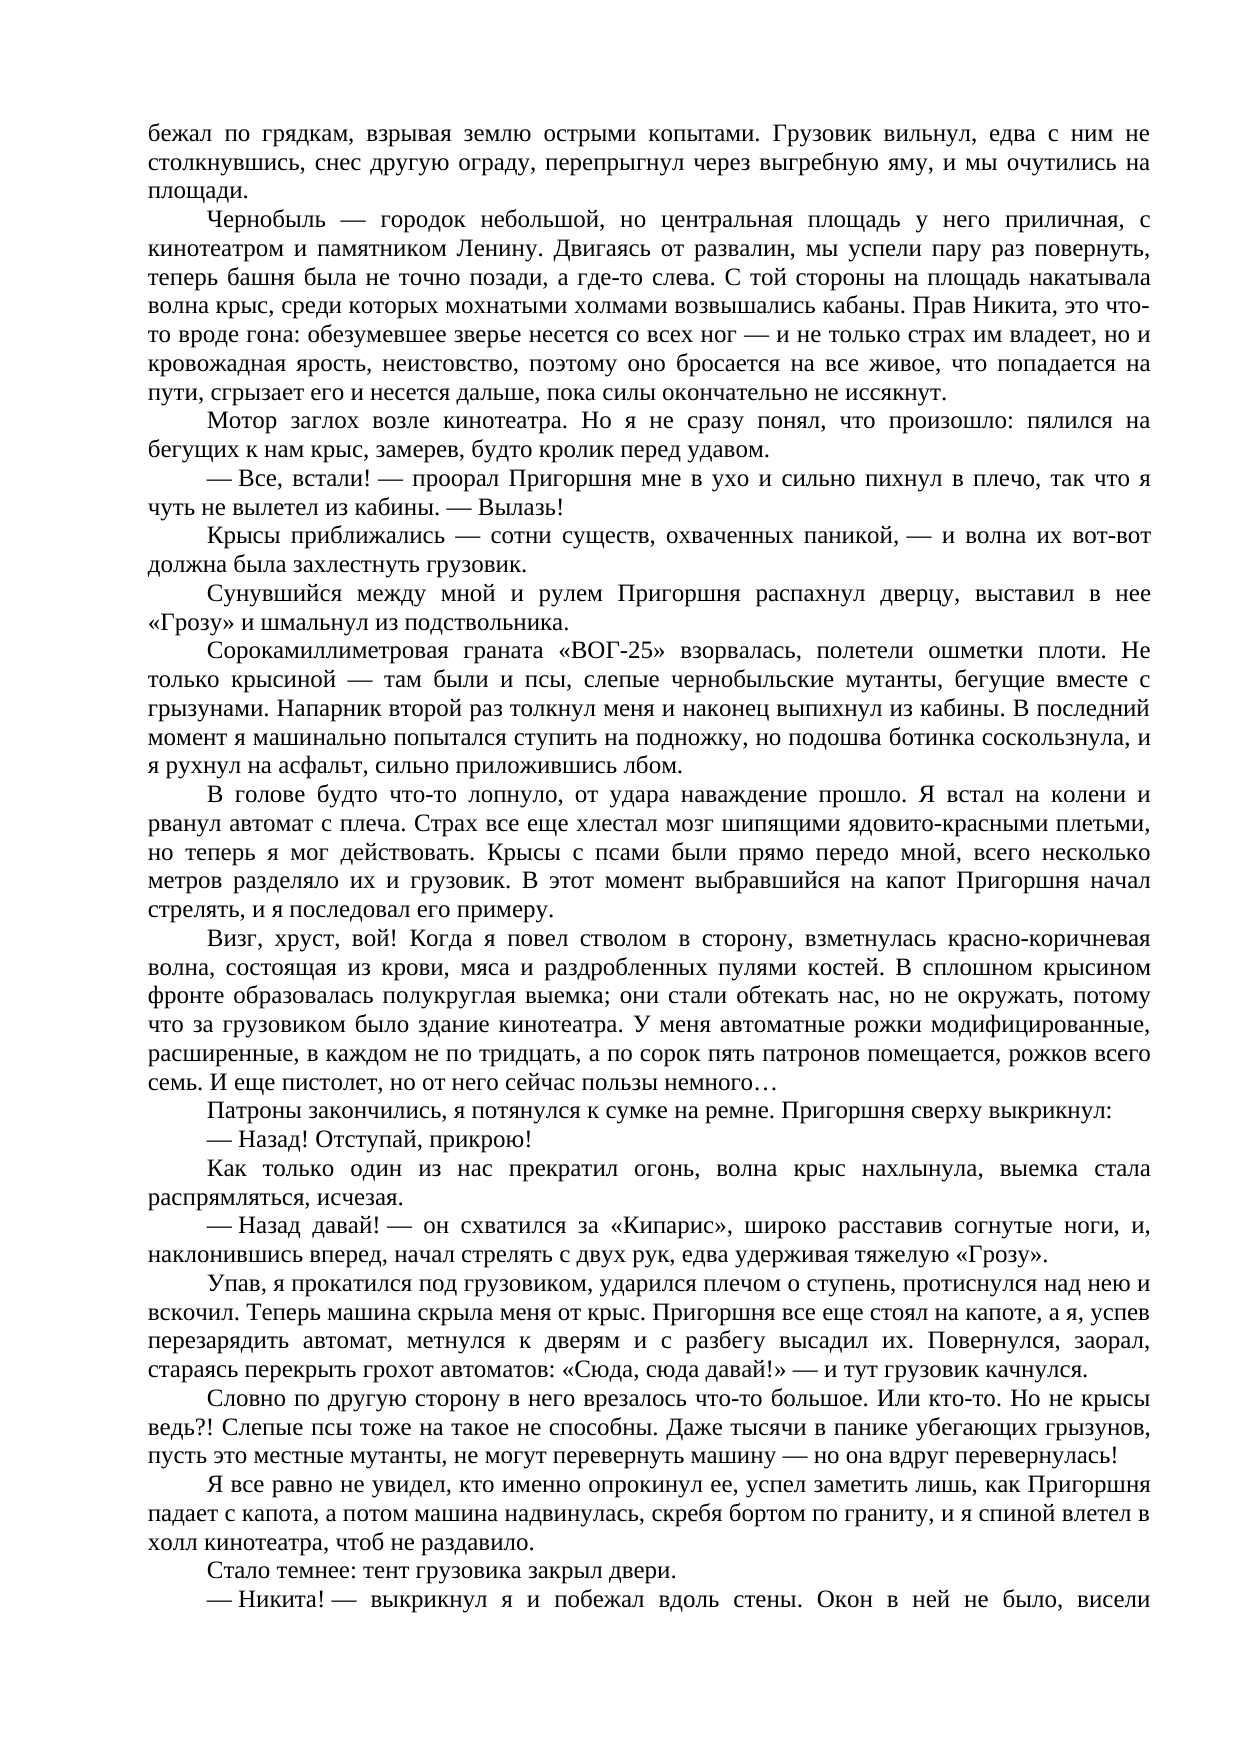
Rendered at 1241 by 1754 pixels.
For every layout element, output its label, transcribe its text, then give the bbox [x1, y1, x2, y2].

text Словно по другую сторону в него врезалось что-то большое. Или кто-то. Но не крысы ведь?! Слепые псы тоже на такое не способны. Даже тысячи в панике убегающих грызунов, пусть это местные мутанты, не могут перевернуть машину — но она вдруг перевернулась! [148, 1383, 1152, 1469]
text Стало темнее: тент грузовика закрыл двери. [148, 1556, 1152, 1584]
text Сорокамиллиметровая граната «ВОГ-25» взорвалась, полетели ошметки плоти. Не только крысиной — там были и псы, слепые чернобыльские мутанты, бегущие вместе с грызунами. Напарник второй раз толкнул меня и наконец выпихнул из кабины. В последний момент я машинально попытался ступить на подножку, но подошва ботинка соскользнула, и я рухнул на асфальт, сильно приложившись лбом. [148, 636, 1152, 779]
text — Все, встали! — проорал Пригоршня мне в ухо и сильно пихнул в плечо, так что я чуть не вылетел из кабины. — Вылазь! [148, 463, 1152, 521]
text Мотор заглох возле кинотеатра. Но я не сразу понял, что произошло: пялился на бегущих к нам крыс, замерев, будто кролик перед удавом. [148, 406, 1152, 463]
text Крысы приближались — сотни существ, охваченных паникой, — и волна их вот-вот должна была захлестнуть грузовик. [148, 521, 1152, 578]
text Я все равно не увидел, кто именно опрокинул ее, успел заметить лишь, как Пригоршня падает с капота, а потом машина надвинулась, скребя бортом по граниту, и я спиной влетел в холл кинотеатра, чтоб не раздавило. [148, 1469, 1152, 1556]
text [148, 1584, 1152, 1613]
text — Назад давай! — он схватился за «Кипарис», широко расставив согнутые ноги, и, наклонившись вперед, начал стрелять с двух рук, едва удерживая тяжелую «Грозу». [148, 1211, 1152, 1268]
text Патроны закончились, я потянулся к сумке на ремне. Пригоршня сверху выкрикнул: [148, 1096, 1152, 1124]
text Как только один из нас прекратил огонь, волна крыс нахлынула, выемка стала распрямляться, исчезая. [148, 1153, 1152, 1211]
text Упав, я прокатился под грузовиком, ударился плечом о ступень, протиснулся над нею и вскочил. Теперь машина скрыла меня от крыс. Пригоршня все еще стоял на капоте, а я, успев перезарядить автомат, метнулся к дверям и с разбегу высадил их. Повернулся, заорал, стараясь перекрыть грохот автоматов: «Сюда, сюда давай!» — и тут грузовик качнулся. [148, 1268, 1152, 1383]
text — Назад! Отступай, прикрою! [148, 1124, 1152, 1153]
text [148, 118, 1152, 204]
text Визг, хруст, вой! Когда я повел стволом в сторону, взметнулась красно-коричневая волна, состоящая из крови, мяса и раздробленных пулями костей. В сплошном крысином фронте образовалась полукруглая выемка; они стали обтекать нас, но не окружать, потому что за грузовиком было здание кинотеатра. У меня автоматные рожки модифицированные, расширенные, в каждом не по тридцать, а по сорок пять патронов помещается, рожков всего семь. И еще пистолет, но от него сейчас пользы немного… [148, 923, 1152, 1096]
text В голове будто что-то лопнуло, от удара наваждение прошло. Я встал на колени и рванул автомат с плеча. Страх все еще хлестал мозг шипящими ядовито-красными плетьми, но теперь я мог действовать. Крысы с псами были прямо передо мной, всего несколько метров разделяло их и грузовик. В этот момент выбравшийся на капот Пригоршня начал стрелять, и я последовал его примеру. [148, 779, 1152, 923]
text Сунувшийся между мной и рулем Пригоршня распахнул дверцу, выставил в нее «Грозу» и шмальнул из подствольника. [148, 578, 1152, 636]
text Чернобыль — городок небольшой, но центральная площадь у него приличная, с кинотеатром и памятником Ленину. Двигаясь от развалин, мы успели пару раз повернуть, теперь башня была не точно позади, а где-то слева. С той стороны на площадь накатывала волна крыс, среди которых мохнатыми холмами возвышались кабаны. Прав Никита, это что-то вроде гона: обезумевшее зверье несется со всех ног — и не только страх им владеет, но и кровожадная ярость, неистовство, поэтому оно бросается на все живое, что попадается на пути, сгрызает его и несется дальше, пока силы окончательно не иссякнут. [148, 204, 1152, 406]
